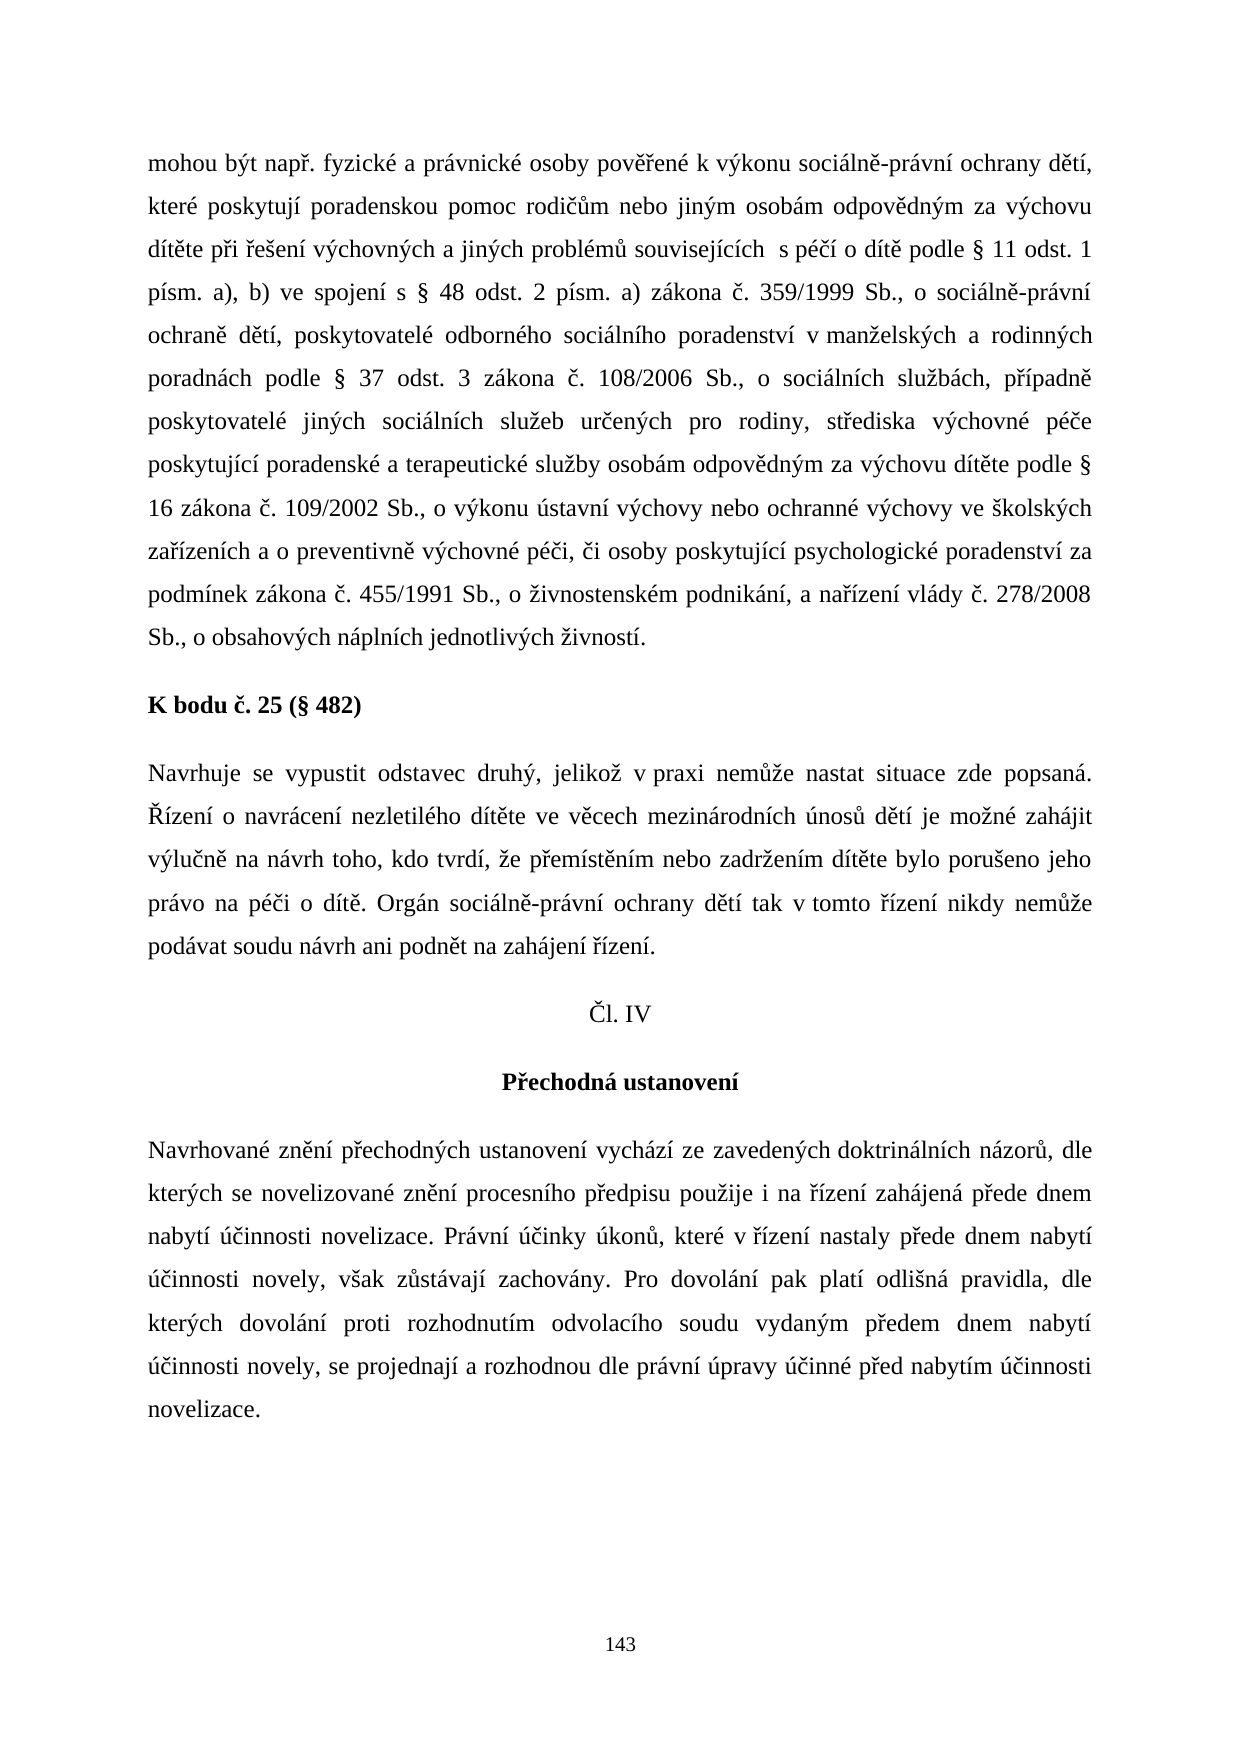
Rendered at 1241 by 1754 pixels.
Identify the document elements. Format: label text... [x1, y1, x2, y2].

text Čl. IV [148, 999, 1093, 1028]
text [148, 148, 1093, 651]
text Přechodná ustanovení [148, 1067, 1093, 1096]
text K bodu č. 25 (§ 482) [148, 690, 1093, 719]
text Navrhované znění přechodných ustanovení vychází ze zavedených doktrinálních názorů, dle kterých se novelizované znění procesního předpisu použije i na řízení zahájená přede dnem nabytí účinnosti novelizace. Právní účinky úkonů, které v řízení nastaly přede dnem nabytí účinnosti novely, však zůstávají zachovány. Pro dovolání pak platí odlišná pravidla, dle kterých dovolání proti rozhodnutím odvolacího soudu vydaným předem dnem nabytí účinnosti novely, se projednají a rozhodnou dle právní úpravy účinné před nabytím účinnosti novelizace. [148, 1135, 1093, 1423]
text Navrhuje se vypustit odstavec druhý, jelikož v praxi nemůže nastat situace zde popsaná. Řízení o navrácení nezletilého dítěte ve věcech mezinárodních únosů dětí je možné zahájit výlučně na návrh toho, kdo tvrdí, že přemístěním nebo zadržením dítěte bylo porušeno jeho právo na péči o dítě. Orgán sociálně-právní ochrany dětí tak v tomto řízení nikdy nemůže podávat soudu návrh ani podnět na zahájení řízení. [148, 758, 1093, 959]
